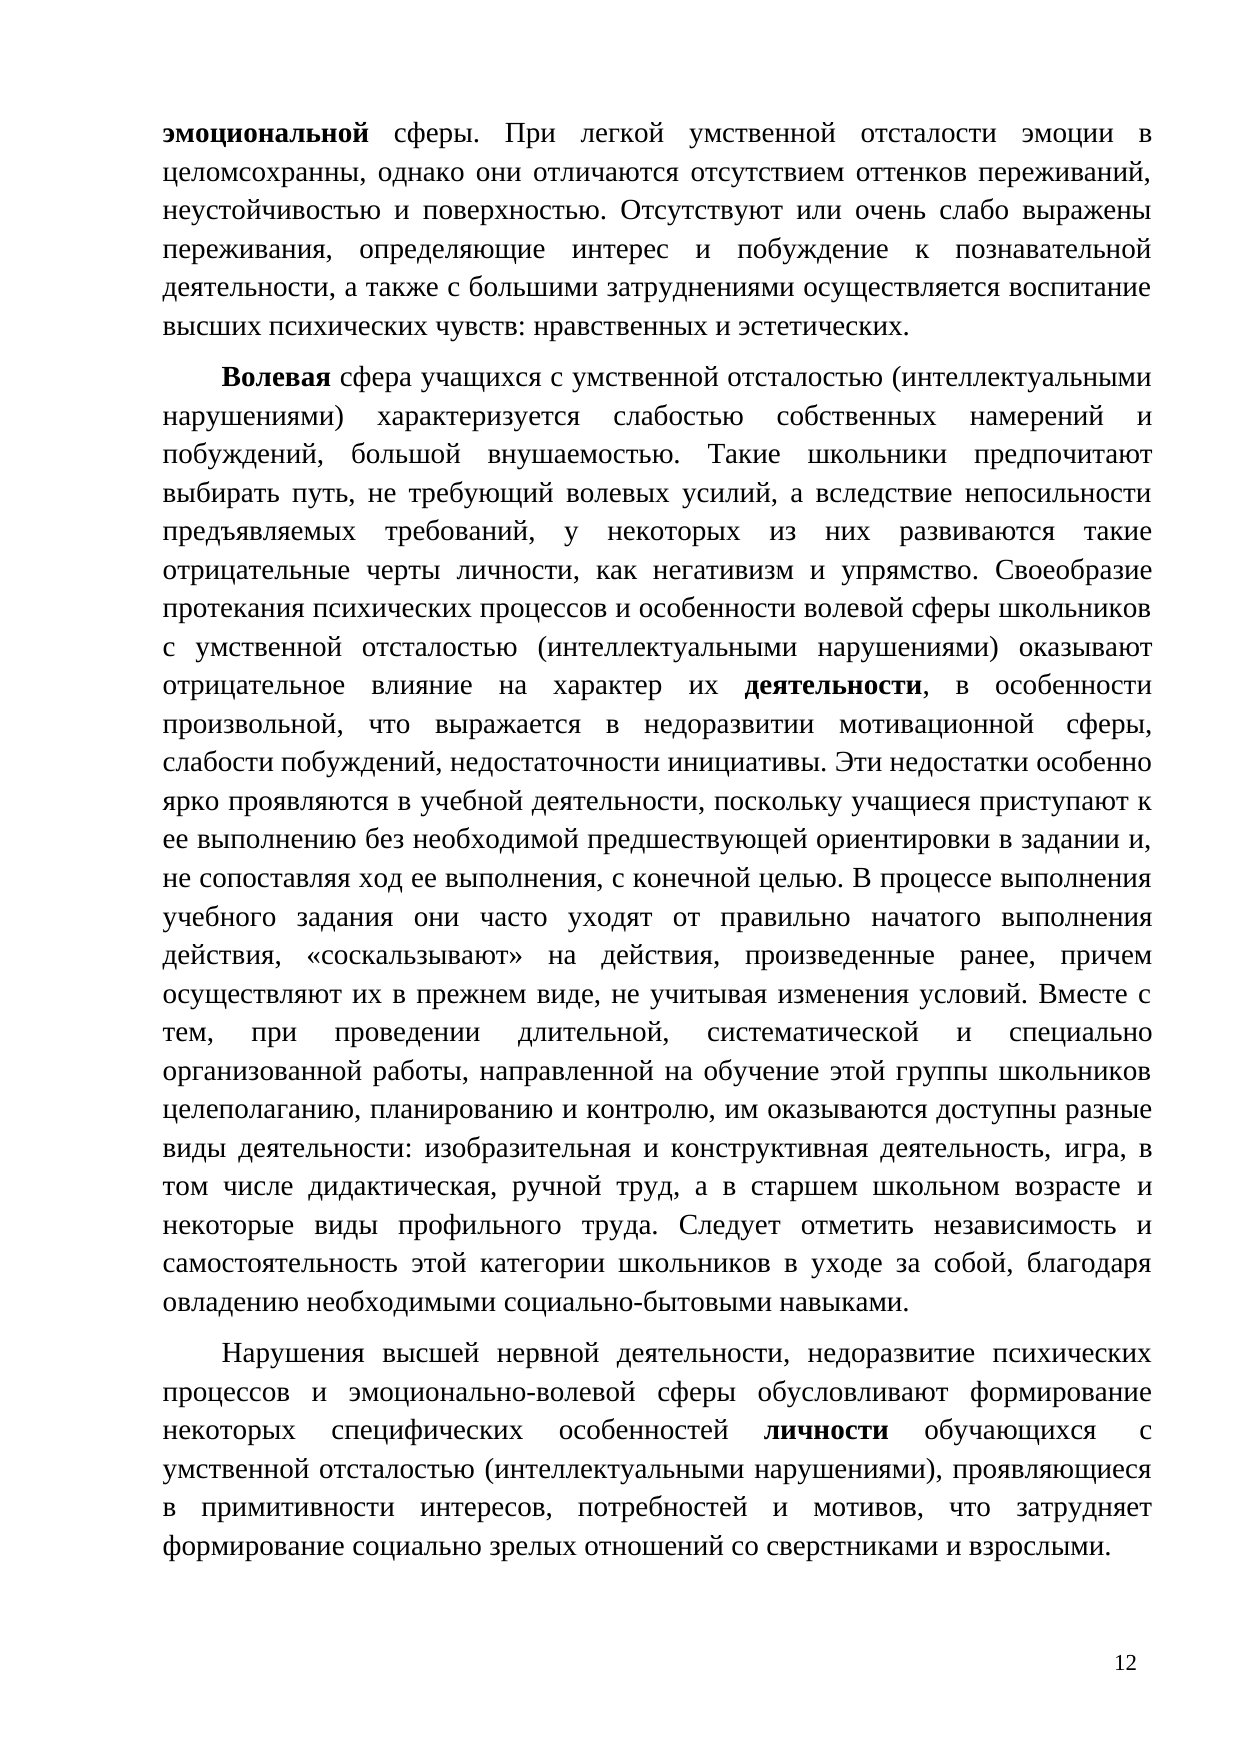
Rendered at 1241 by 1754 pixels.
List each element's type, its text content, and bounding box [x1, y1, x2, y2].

text Волевая сфера учащихся с умственной отсталостью (интеллектуальными нарушениями) характеризуется слабостью собственных намерений и побуждений, большой внушаемостью. Такие школьники предпочитают выбирать путь, не требующий волевых усилий, а вследствие непосильности предъявляемых требований, у некоторых из них развиваются такие отрицательные черты личности, как негативизм и упрямство. Своеобразие протекания психических процессов и особенности волевой сферы школьников с умственной отсталостью (интеллектуальными нарушениями) оказывают отрицательное влияние на характер их деятельности, в особенности произвольной, что выражается в недоразвитии мотивационной сферы, слабости побуждений, недостаточности инициативы. Эти недостатки особенно ярко проявляются в учебной деятельности, поскольку учащиеся приступают к ее выполнению без необходимой предшествующей ориентировки в задании и, не сопоставляя ход ее выполнения, с конечной целью. В процессе выполнения учебного задания они часто уходят от правильно начатого выполнения действия, «соскальзывают» на действия, произведенные ранее, причем осуществляют их в прежнем виде, не учитывая изменения условий. Вместе с тем, при проведении длительной, систематической и специально организованной работы, направленной на обучение этой группы школьников целеполаганию, планированию и контролю, им оказываются доступны разные виды деятельности: изобразительная и конструктивная деятельность, игра, в том числе дидактическая, ручной труд, а в старшем школьном возрасте и некоторые виды профильного труда. Следует отметить независимость и самостоятельность этой категории школьников в уходе за собой, благодаря овладению необходимыми социально-бытовыми навыками. [162, 359, 1152, 1318]
text Нарушения высшей нервной деятельности, недоразвитие психических процессов и эмоционально-волевой сферы обусловливают формирование некоторых специфических особенностей личности обучающихся с умственной отсталостью (интеллектуальными нарушениями), проявляющиеся в примитивности интересов, потребностей и мотивов, что затрудняет формирование социально зрелых отношений со сверстниками и взрослыми. [162, 1335, 1152, 1562]
text эмоциональной сферы. При легкой умственной отсталости эмоции в целомсохранны, однако они отличаются отсутствием оттенков переживаний, неустойчивостью и поверхностью. Отсутствуют или очень слабо выражены переживания, определяющие интерес и побуждение к познавательной деятельности, а также с большими затруднениями осуществляется воспитание высших психических чувств: нравственных и эстетических. [162, 115, 1152, 342]
